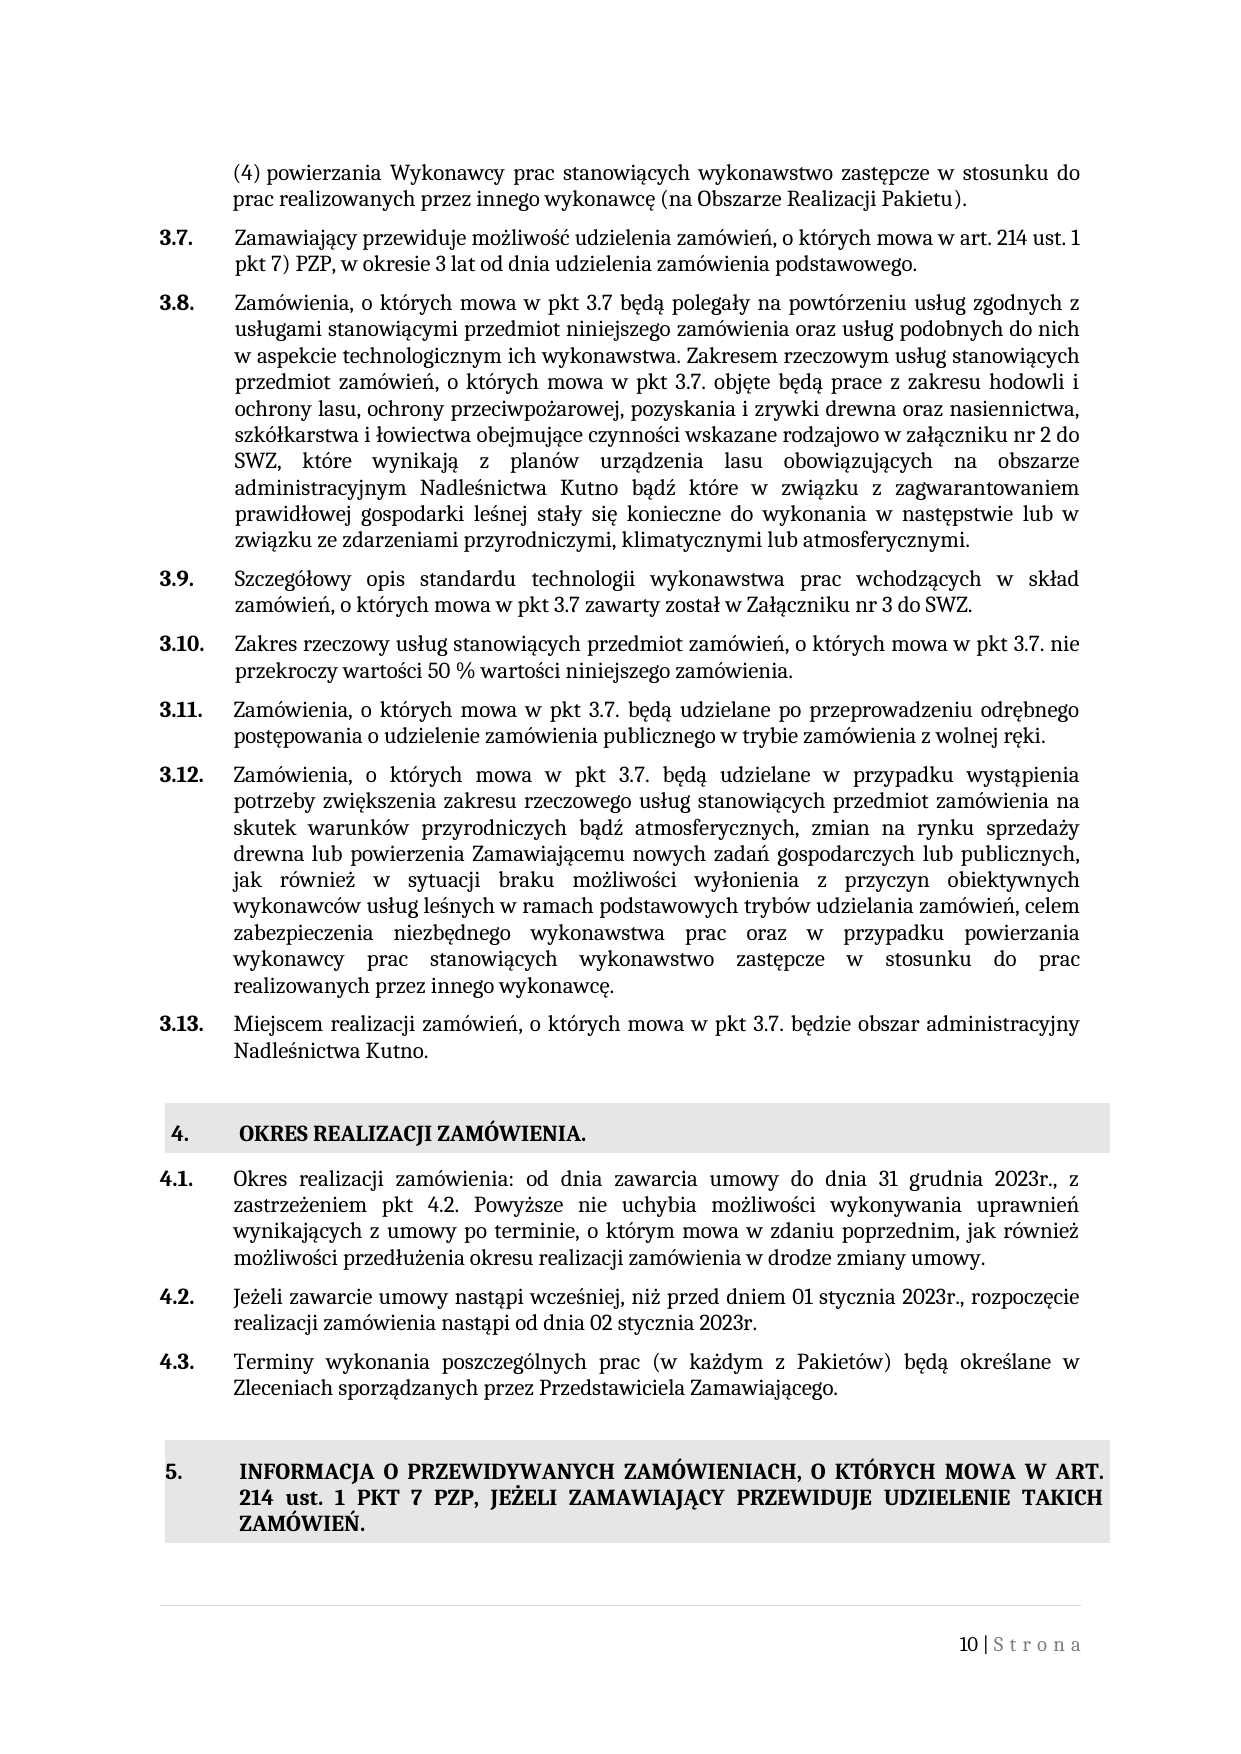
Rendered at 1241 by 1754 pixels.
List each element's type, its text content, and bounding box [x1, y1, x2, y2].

table_header 4. OKRES REALIZACJI ZAMÓWIENIA. [165, 1103, 1110, 1153]
text 3.12. Zamówienia, o których mowa w pkt 3.7. będą udzielane w przypadku wystąpienia potrzeby zwiększenia zakresu rzeczowego usług stanowiących przedmiot zamówienia na skutek warunków przyrodniczych bądź atmosferycznych, zmian na rynku sprzedaży drewna lub powierzenia Zamawiającemu nowych zadań gospodarczych lub publicznych, jak również w sytuacji braku możliwości wyłonienia z przyczyn obiektywnych wykonawców usług leśnych w ramach podstawowych trybów udzielania zamówień, celem zabezpieczenia niezbędnego wykonawstwa prac oraz w przypadku powierzania wykonawcy prac stanowiących wykonawstwo zastępcze w stosunku do prac realizowanych przez innego wykonawcę. [159, 762, 1081, 999]
list Szczegółowy opis standardu technologii wykonawstwa prac wchodzących w skład zamówień, o których mowa w pkt 3.7 zawarty został w Załączniku nr 3 do SWZ. [159, 566, 1081, 619]
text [232, 159, 1081, 212]
text 3.13. Miejscem realizacji zamówień, o których mowa w pkt 3.7. będzie obszar administracyjny Nadleśnictwa Kutno. [159, 1011, 1081, 1064]
list Zamówienia, o których mowa w pkt 3.7 będą polegały na powtórzeniu usług zgodnych z usługami stanowiącymi przedmiot niniejszego zamówienia oraz usług podobnych do nich w aspekcie technologicznym ich wykonawstwa. Zakresem rzeczowym usług stanowiących przedmiot zamówień, o których mowa w pkt 3.7. objęte będą prace z zakresu hodowli i ochrony lasu, ochrony przeciwpożarowej, pozyskania i zrywki drewna oraz nasiennictwa, szkółkarstwa i łowiectwa obejmujące czynności wskazane rodzajowo w załączniku nr 2 do SWZ, które wynikają z planów urządzenia lasu obowiązujących na obszarze administracyjnym Nadleśnictwa Kutno bądź które w związku z zagwarantowaniem prawidłowej gospodarki leśnej stały się konieczne do wykonania w następstwie lub w związku ze zdarzeniami przyrodniczymi, klimatycznymi lub atmosferycznymi. [159, 290, 1081, 553]
text 4.1. Okres realizacji zamówienia: od dnia zawarcia umowy do dnia 31 grudnia 2023r., z zastrzeżeniem pkt 4.2. Powyższe nie uchybia możliwości wykonywania uprawnień wynikających z umowy po terminie, o którym mowa w zdaniu poprzednim, jak również możliwości przedłużenia okresu realizacji zamówienia w drodze zmiany umowy. [159, 1166, 1081, 1271]
text 4.2. Jeżeli zawarcie umowy nastąpi wcześniej, niż przed dniem 01 stycznia 2023r., rozpoczęcie realizacji zamówienia nastąpi od dnia 02 stycznia 2023r. [159, 1283, 1081, 1336]
text 4.3. Terminy wykonania poszczególnych prac (w każdym z Pakietów) będą określane w Zleceniach sporządzanych przez Przedstawiciela Zamawiającego. [159, 1349, 1081, 1401]
text 3.11. Zamówienia, o których mowa w pkt 3.7. będą udzielane po przeprowadzeniu odrębnego postępowania o udzielenie zamówienia publicznego w trybie zamówienia z wolnej ręki. [159, 696, 1081, 749]
list Zamawiający przewiduje możliwość udzielenia zamówień, o których mowa w art. 214 ust. 1 pkt 7) PZP, w okresie 3 lat od dnia udzielenia zamówienia podstawowego. [159, 225, 1081, 277]
table_header 5. INFORMACJA O PRZEWIDYWANYCH ZAMÓWIENIACH, O KTÓRYCH MOWA W ART. 214 ust. 1 PKT 7 PZP, JEŻELI ZAMAWIAJĄCY PRZEWIDUJE UDZIELENIE TAKICH ZAMÓWIEŃ. [165, 1440, 1110, 1543]
list Zakres rzeczowy usług stanowiących przedmiot zamówień, o których mowa w pkt 3.7. nie przekroczy wartości 50 % wartości niniejszego zamówienia. [159, 631, 1081, 684]
